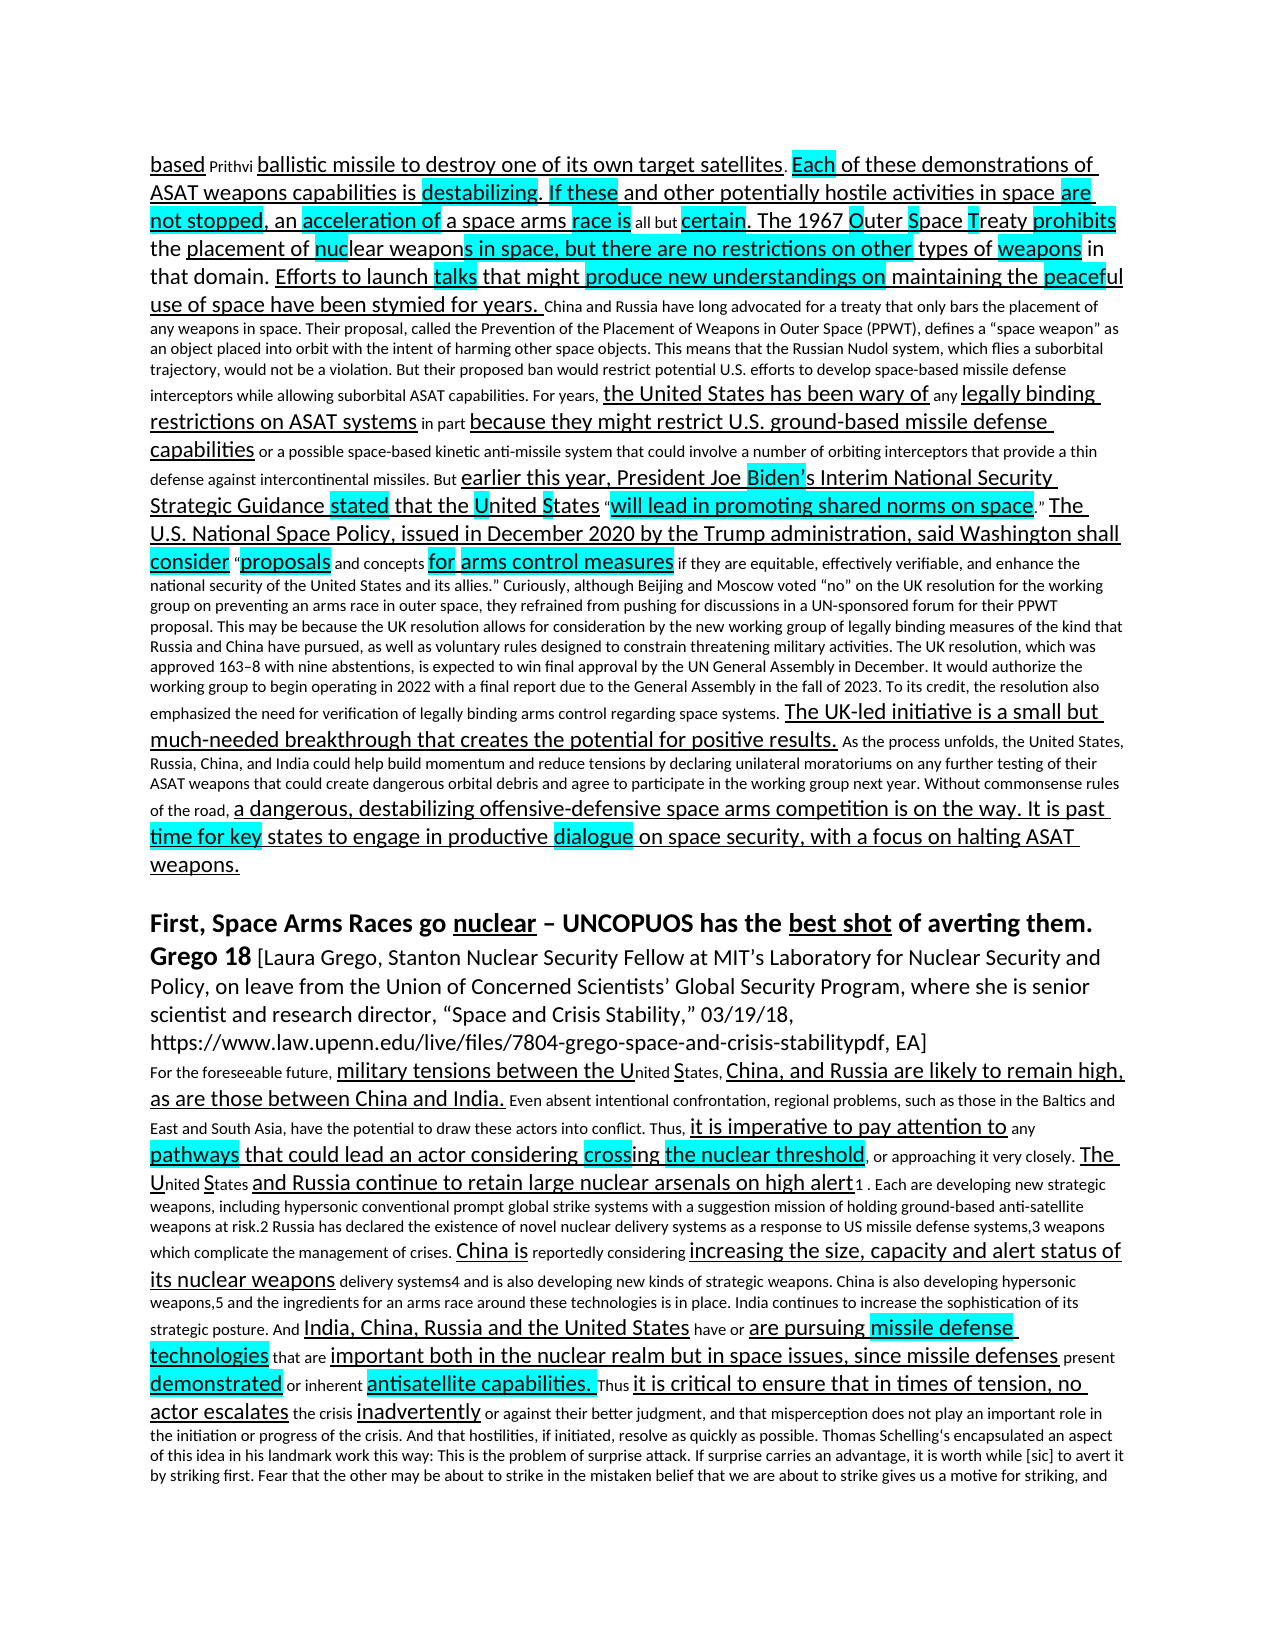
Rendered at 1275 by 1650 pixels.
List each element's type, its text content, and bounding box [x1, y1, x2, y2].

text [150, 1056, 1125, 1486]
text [150, 150, 1125, 878]
text Grego 18 [Laura Grego, Stanton Nuclear Security Fellow at MIT’s Laboratory for Nuclear Security and Policy, on leave from the Union of Concerned Scientists’ Global Security Program, where she is senior scientist and research director, “Space and Crisis Stability,” 03/19/18, https://www.law.upenn.edu/live/files/7804-grego-space-and-crisis-stabilitypdf, EA] [150, 939, 1125, 1056]
subtitle First, Space Arms Races go nuclear – UNCOPUOS has the best shot of averting them. [150, 906, 1125, 939]
